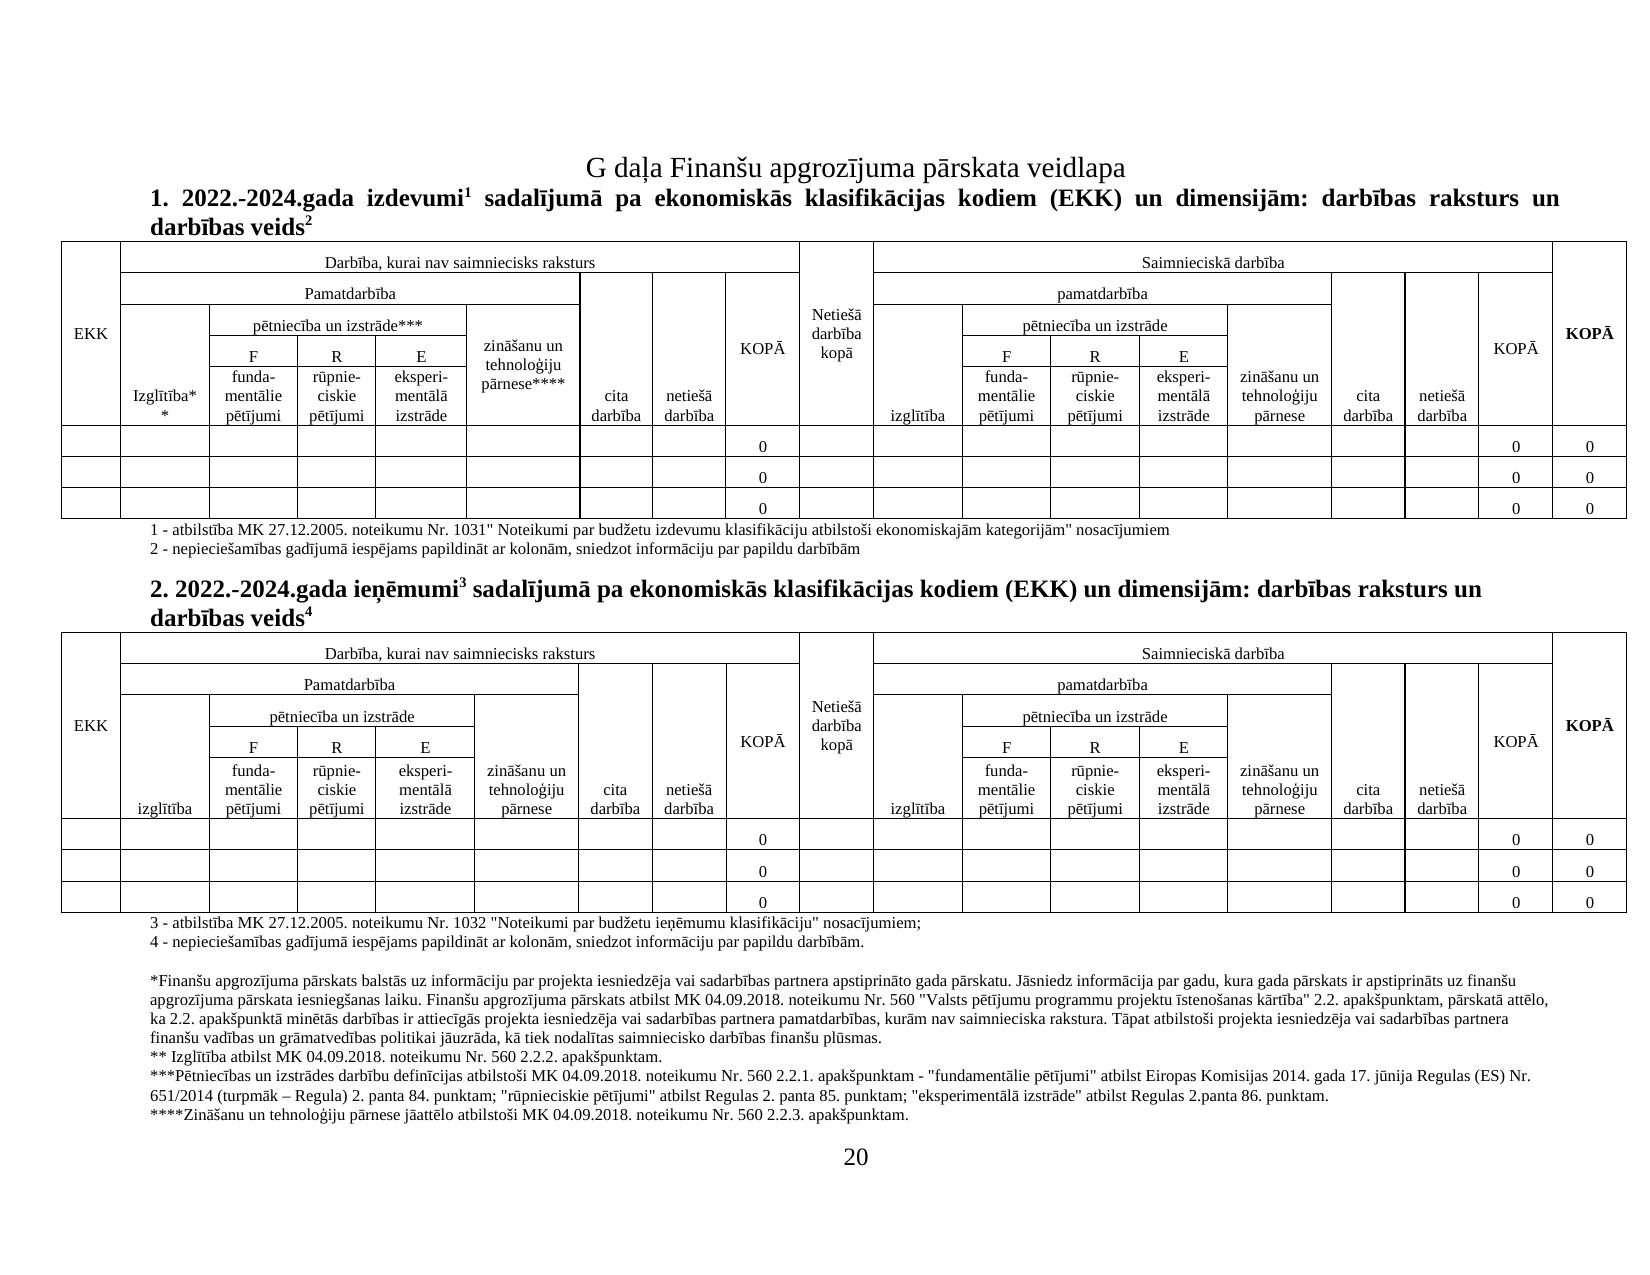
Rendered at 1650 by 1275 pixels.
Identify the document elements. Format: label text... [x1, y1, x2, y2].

table_cell 0 [727, 850, 799, 881]
table_cell [1140, 488, 1227, 518]
table_cell KOPĀ [727, 664, 799, 818]
table_header EKK [62, 242, 120, 424]
table_header KOPĀ [1553, 633, 1626, 818]
table_cell zināšanu un tehnoloģiju pārnese [1228, 695, 1331, 818]
table_cell [653, 850, 726, 881]
table_cell [210, 488, 297, 518]
table_cell 0 [726, 426, 799, 456]
table_cell [963, 488, 1050, 518]
table_cell rūpnie- ciskie pētījumi [1051, 758, 1139, 818]
text ***Pētniecības un izstrādes darbību definīcijas atbilstoši MK 04.09.2018. noteikumu Nr. 560 2.2.1. apakšpunktam - "fundamentālie pētījumi" atbilst Eiropas Komisijas 2014. gada 17. jūnija Regulas (ES) Nr. 651/2014 (turpmāk – Regula) 2. panta 84. punktam; "rūpnieciskie pētījumi" atbilst Regulas 2. panta 85. punktam; "eksperimentālā izstrāde" atbilst Regulas 2.panta 86. punktam. [150, 1066, 1561, 1104]
table_cell [1406, 882, 1478, 912]
table_cell [1228, 850, 1331, 881]
table_cell [581, 488, 652, 518]
table_cell [298, 426, 375, 456]
table_cell [1332, 457, 1404, 487]
table_cell [1051, 457, 1139, 487]
table_cell [298, 819, 375, 849]
table_cell [1332, 882, 1404, 912]
text 1. 2022.-2024.gada izdevumi1 sadalījumā pa ekonomiskās klasifikācijas kodiem (EKK) un dimensijām: darbības raksturs un darbības veids2 [150, 183, 1561, 241]
text 1 - atbilstība MK 27.12.2005. noteikumu Nr. 1031" Noteikumi par budžetu izdevumu klasifikāciju atbilstoši ekonomiskajām kategorijām" nosacījumiem [150, 519, 1561, 538]
table_cell [298, 488, 375, 518]
table_cell netiešā darbība [653, 664, 726, 818]
table_cell [210, 457, 297, 487]
table_header EKK [62, 633, 120, 818]
table_cell 0 [1479, 882, 1552, 912]
table_cell [1228, 819, 1331, 849]
table_cell [653, 882, 726, 912]
table_cell [1406, 426, 1478, 456]
table_cell cita darbība [1332, 273, 1404, 424]
table_cell [581, 457, 652, 487]
table_cell zināšanu un tehnoloģiju pārnese [475, 695, 578, 818]
table_cell [963, 819, 1050, 849]
table_cell [376, 850, 474, 881]
table_cell [298, 457, 375, 487]
table_header Netiešā darbība kopā [800, 633, 873, 818]
table_cell izglītība [874, 305, 962, 424]
table_cell 0 [1553, 426, 1626, 456]
table_cell [963, 457, 1050, 487]
table_cell [1406, 488, 1478, 518]
table_cell [579, 819, 652, 849]
table_cell [581, 426, 652, 456]
table_cell netiešā darbība [1406, 664, 1478, 818]
table_cell funda- mentālie pētījumi [963, 758, 1050, 818]
table_cell R [1051, 727, 1139, 757]
table_cell rūpnie- ciskie pētījumi [298, 367, 375, 424]
table_cell [475, 819, 578, 849]
table_cell pamatdarbība [874, 664, 1331, 694]
table_cell [800, 457, 873, 487]
table_cell [62, 488, 120, 518]
table_cell [653, 488, 725, 518]
table_cell KOPĀ [726, 273, 799, 424]
table_cell 0 [1553, 882, 1626, 912]
table_cell [121, 426, 209, 456]
table_cell 0 [727, 819, 799, 849]
table_cell [298, 882, 375, 912]
table_cell [62, 426, 120, 456]
table_cell [874, 426, 962, 456]
table_cell [467, 488, 579, 518]
table_cell netiešā darbība [653, 273, 725, 424]
table_cell [874, 819, 962, 849]
table_cell [121, 882, 209, 912]
table_cell funda- mentālie pētījumi [210, 758, 297, 818]
table_cell 0 [1479, 426, 1552, 456]
table_cell cita darbība [579, 664, 652, 818]
table_cell [1228, 488, 1331, 518]
table_cell [963, 850, 1050, 881]
table_cell 0 [726, 488, 799, 518]
table_cell zināšanu un tehnoloģiju pārnese [1228, 305, 1331, 424]
table_cell [1332, 426, 1404, 456]
table_cell [376, 426, 466, 456]
table_cell eksperi- mentālā izstrāde [376, 367, 466, 424]
table_cell E [376, 336, 466, 366]
table_cell F [210, 336, 297, 366]
table_cell [1051, 488, 1139, 518]
text ** Izglītība atbilst MK 04.09.2018. noteikumu Nr. 560 2.2.2. apakšpunktam. [150, 1047, 1561, 1066]
table_cell [874, 488, 962, 518]
table_cell [874, 882, 962, 912]
table_cell 0 [726, 457, 799, 487]
table_header KOPĀ [1553, 242, 1626, 424]
table_cell funda- mentālie pētījumi [210, 367, 297, 424]
table_cell 0 [1479, 819, 1552, 849]
table_cell [210, 850, 297, 881]
table_cell E [376, 727, 474, 757]
table_cell Izglītība** [121, 305, 209, 424]
table_cell R [298, 727, 375, 757]
table_cell 0 [1553, 457, 1626, 487]
table_cell [376, 819, 474, 849]
table_cell [1051, 819, 1139, 849]
table_cell [210, 426, 297, 456]
table_cell 0 [1553, 850, 1626, 881]
table_cell 0 [1479, 457, 1552, 487]
table_cell Pamatdarbība [121, 273, 579, 303]
table_cell [800, 819, 873, 849]
table_cell [467, 426, 579, 456]
table_cell F [210, 727, 297, 757]
table_cell [1406, 819, 1478, 849]
table_cell 0 [1553, 488, 1626, 518]
table_header Darbība, kurai nav saimniecisks raksturs [121, 242, 799, 272]
table_cell 0 [1553, 819, 1626, 849]
table_cell [1332, 488, 1404, 518]
table_cell 0 [1479, 488, 1552, 518]
table_cell [62, 882, 120, 912]
table_cell E [1140, 336, 1227, 366]
table_cell [62, 457, 120, 487]
table_cell [1051, 882, 1139, 912]
table_cell netiešā darbība [1406, 273, 1478, 424]
table_cell [121, 457, 209, 487]
table_cell [62, 850, 120, 881]
table_cell [1406, 850, 1478, 881]
table_cell [963, 882, 1050, 912]
table_cell KOPĀ [1479, 664, 1552, 818]
table_cell [376, 457, 466, 487]
table_cell [376, 882, 474, 912]
table_cell pētniecība un izstrāde [210, 695, 474, 726]
table_cell [1228, 426, 1331, 456]
table_cell [298, 850, 375, 881]
table_cell [1332, 850, 1404, 881]
table_cell [1228, 882, 1331, 912]
table_cell [653, 426, 725, 456]
table_cell [874, 457, 962, 487]
table_cell [1228, 457, 1331, 487]
table_cell eksperi- mentālā izstrāde [376, 758, 474, 818]
text 2. 2022.-2024.gada ieņēmumi3 sadalījumā pa ekonomiskās klasifikācijas kodiem (EKK) un dimensijām: darbības raksturs un darbības veids4 [150, 574, 1561, 632]
table_cell zināšanu un tehnoloģiju pārnese**** [467, 305, 579, 424]
table_cell [800, 426, 873, 456]
table_cell eksperi- mentālā izstrāde [1140, 367, 1227, 424]
table_cell [121, 850, 209, 881]
table_cell [467, 457, 579, 487]
table_cell KOPĀ [1479, 273, 1552, 424]
table_cell [800, 488, 873, 518]
table_cell pētniecība un izstrāde [963, 695, 1227, 726]
table_cell [210, 882, 297, 912]
table_cell funda- mentālie pētījumi [963, 367, 1050, 424]
table_cell [1051, 426, 1139, 456]
text 2 - nepieciešamības gadījumā iespējams papildināt ar kolonām, sniedzot informāciju par papildu darbībām [150, 538, 1561, 558]
table_cell [1140, 426, 1227, 456]
text 3 - atbilstība MK 27.12.2005. noteikumu Nr. 1032 "Noteikumi par budžetu ieņēmumu klasifikāciju" nosacījumiem; [150, 913, 1561, 932]
table_header Darbība, kurai nav saimniecisks raksturs [121, 633, 799, 663]
text ****Zināšanu un tehnoloģiju pārnese jāattēlo atbilstoši MK 04.09.2018. noteikumu Nr. 560 2.2.3. apakšpunktam. [150, 1104, 1561, 1124]
table_cell R [1051, 336, 1139, 366]
table_cell [376, 488, 466, 518]
table_cell [1051, 850, 1139, 881]
table_cell F [963, 727, 1050, 757]
table_cell [653, 457, 725, 487]
table_cell rūpnie- ciskie pētījumi [298, 758, 375, 818]
table_cell izglītība [874, 695, 962, 818]
table_cell [475, 850, 578, 881]
table_header Saimnieciskā darbība [874, 633, 1552, 663]
table_cell [579, 882, 652, 912]
table_cell rūpnie- ciskie pētījumi [1051, 367, 1139, 424]
table_cell [1140, 882, 1227, 912]
text *Finanšu apgrozījuma pārskats balstās uz informāciju par projekta iesniedzēja vai sadarbības partnera apstiprināto gada pārskatu. Jāsniedz informācija par gadu, kura gada pārskats ir apstiprināts uz finanšu apgrozījuma pārskata iesniegšanas laiku. Finanšu apgrozījuma pārskats atbilst MK 04.09.2018. noteikumu Nr. 560 "Valsts pētījumu programmu projektu īstenošanas kārtība" 2.2. apakšpunktam, pārskatā attēlo, ka 2.2. apakšpunktā minētās darbības ir attiecīgās projekta iesniedzēja vai sadarbības partnera pamatdarbības, kurām nav saimnieciska rakstura. Tāpat atbilstoši projekta iesniedzēja vai sadarbības partnera finanšu vadības un grāmatvedības politikai jāuzrāda, kā tiek nodalītas saimniecisko darbības finanšu plūsmas. [150, 970, 1561, 1047]
table_cell R [298, 336, 375, 366]
table_cell [62, 819, 120, 849]
table_cell [1406, 457, 1478, 487]
table_cell [1140, 457, 1227, 487]
table_cell [800, 882, 873, 912]
table_cell pamatdarbība [874, 273, 1331, 303]
table_cell F [963, 336, 1050, 366]
table_cell [1332, 819, 1404, 849]
table_header Netiešā darbība kopā [800, 242, 873, 424]
table_cell cita darbība [1332, 664, 1404, 818]
table_cell 0 [1479, 850, 1552, 881]
table_cell [963, 426, 1050, 456]
table_cell [653, 819, 726, 849]
table_cell pētniecība un izstrāde*** [210, 305, 466, 335]
table_cell E [1140, 727, 1227, 757]
table_cell [121, 488, 209, 518]
table_cell [874, 850, 962, 881]
table_cell [475, 882, 578, 912]
table_cell 0 [727, 882, 799, 912]
table_cell [800, 850, 873, 881]
table_cell Pamatdarbība [121, 664, 578, 694]
table_cell [121, 819, 209, 849]
table_cell [210, 819, 297, 849]
table_cell eksperi- mentālā izstrāde [1140, 758, 1227, 818]
table_cell [1140, 819, 1227, 849]
table_cell [579, 850, 652, 881]
text 4 - nepieciešamības gadījumā iespējams papildināt ar kolonām, sniedzot informāciju par papildu darbībām. [150, 932, 1561, 951]
table_header Saimnieciskā darbība [874, 242, 1552, 272]
table_cell cita darbība [581, 273, 652, 424]
table_cell [1140, 850, 1227, 881]
table_cell izglītība [121, 695, 209, 818]
table_cell pētniecība un izstrāde [963, 305, 1227, 335]
text G daļa Finanšu apgrozījuma pārskata veidlapa [150, 150, 1561, 183]
